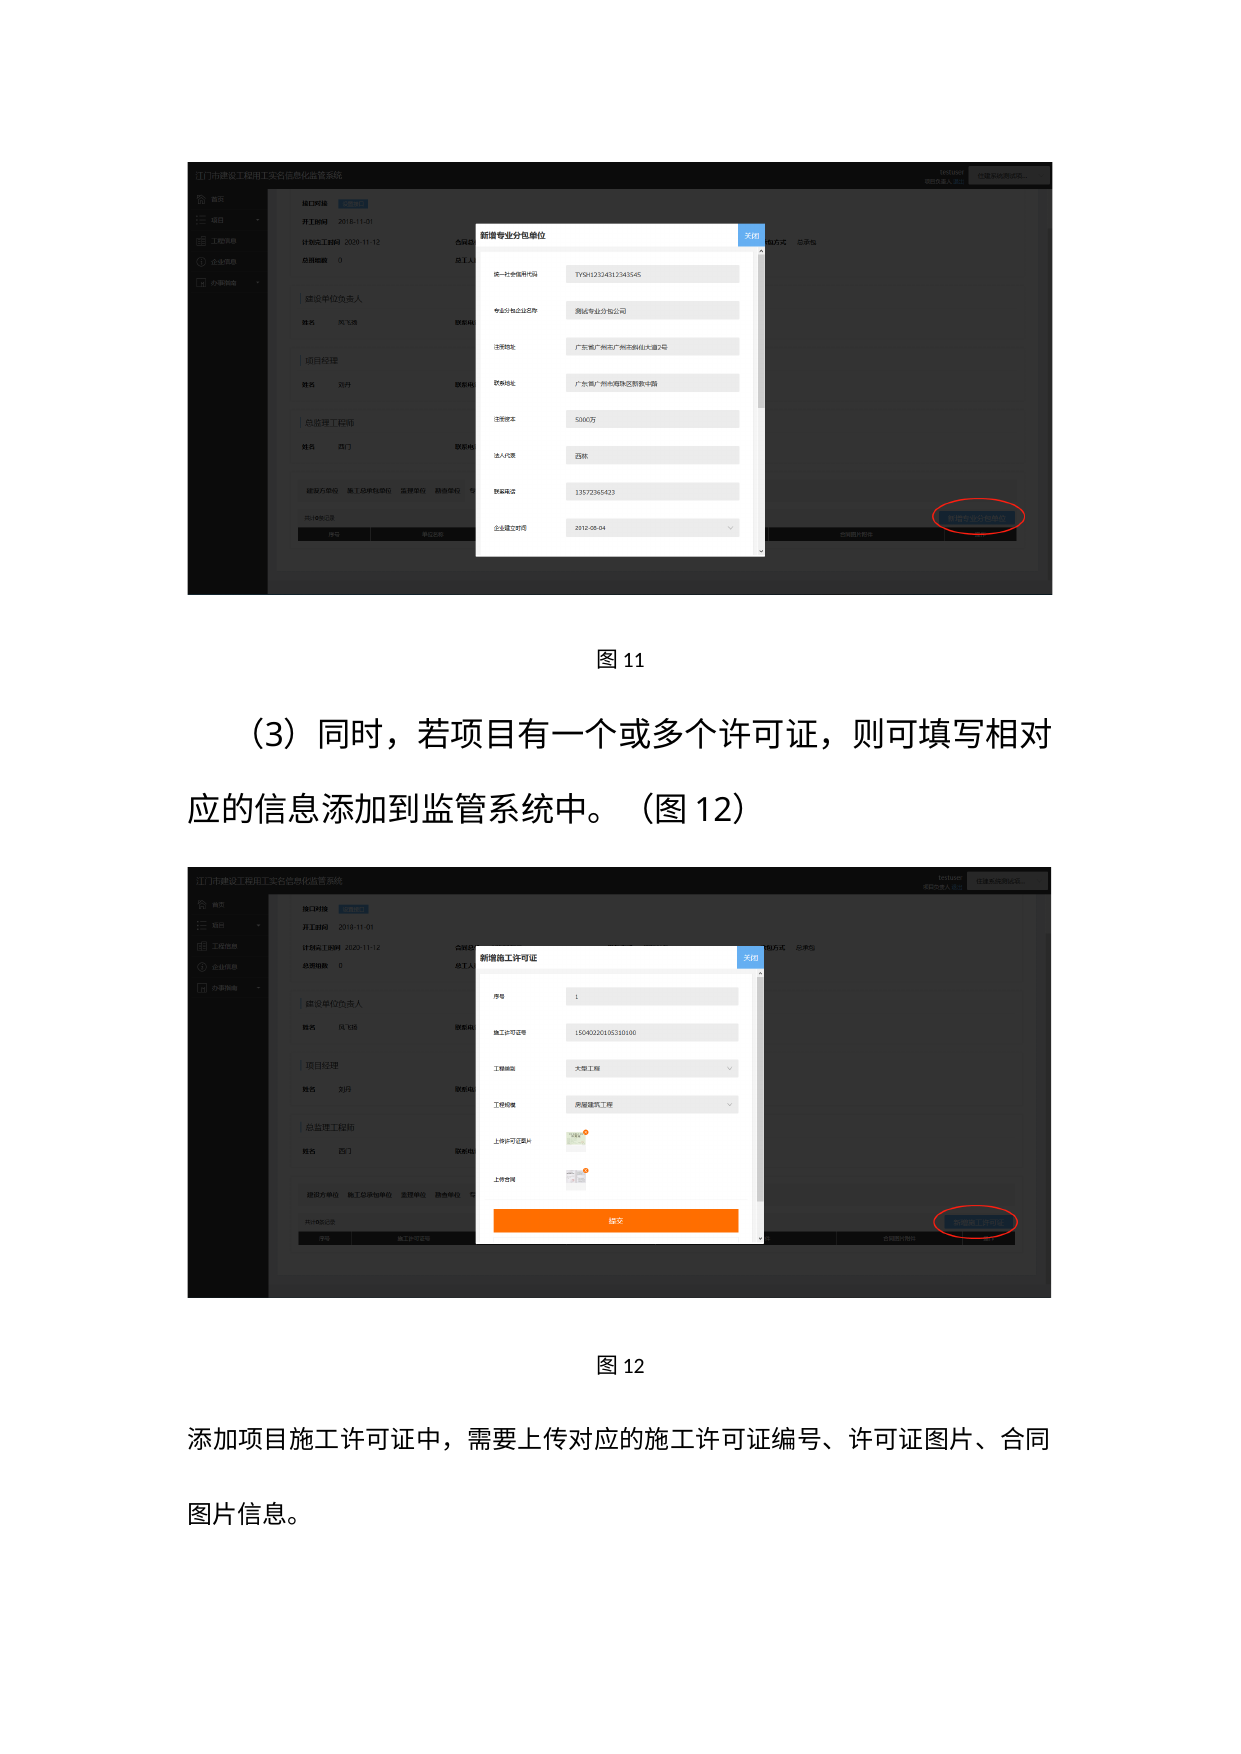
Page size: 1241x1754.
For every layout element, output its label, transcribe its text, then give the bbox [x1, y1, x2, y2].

list 同时，若项目有一个或多个许可证，则可填写相对应的信息添加到监管系统中。（图12） [187, 700, 1053, 839]
text 图11 [187, 642, 1053, 674]
picture [187, 867, 1052, 1298]
text 图12 [187, 1347, 1053, 1380]
picture [187, 162, 1053, 595]
text 添加项目施工许可证中，需要上传对应的施工许可证编号、许可证图片、合同图片信息。 [187, 1405, 1053, 1545]
